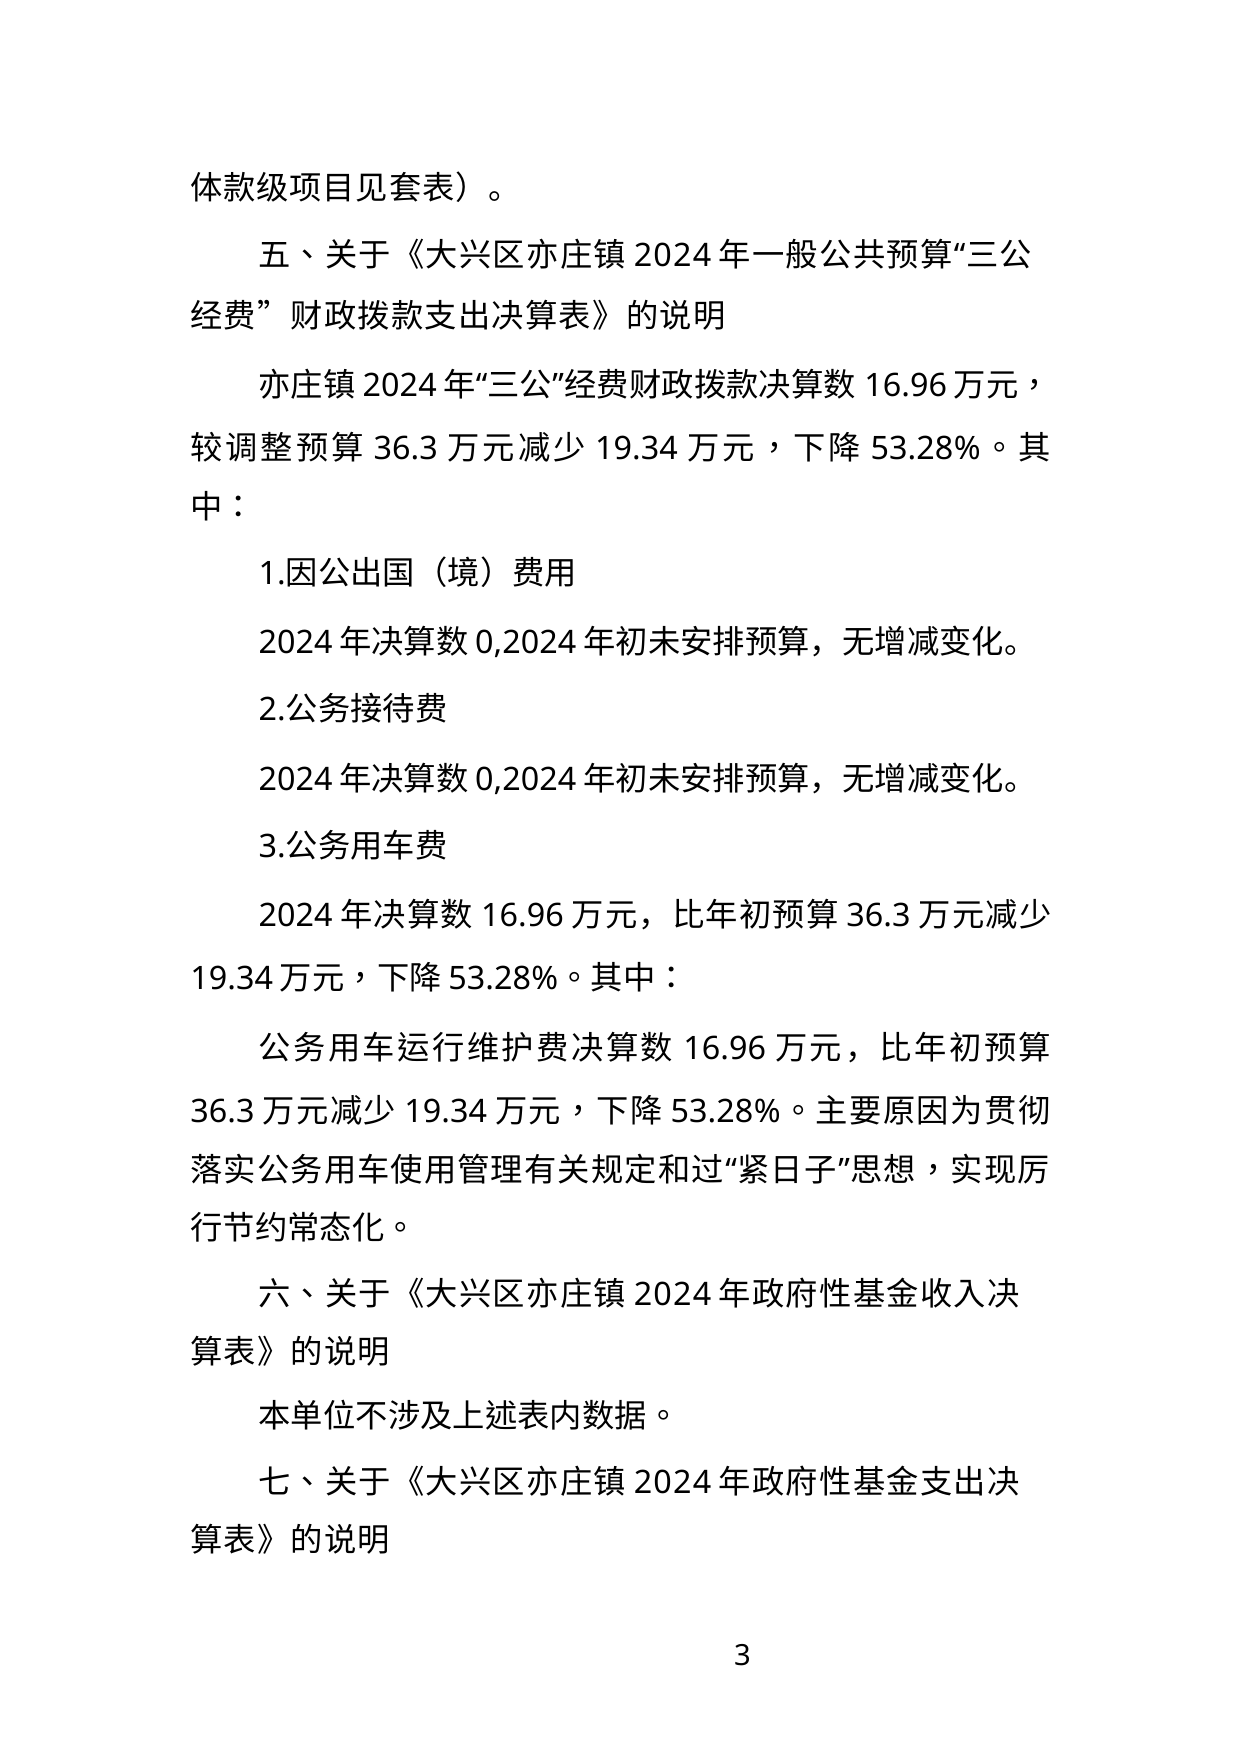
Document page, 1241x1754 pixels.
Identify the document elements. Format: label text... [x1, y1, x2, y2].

text 2024年决算数0,2024年初未安排预算，无增减变化。 [190, 752, 1051, 799]
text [190, 162, 1051, 209]
text 2.公务接待费 [190, 686, 1051, 730]
text 七、关于《大兴区亦庄镇2024年政府性基金支出决算表》的说明 [190, 1456, 1051, 1561]
text 3.公务用车费 [190, 823, 1051, 867]
text 公务用车运行维护费决算数16.96万元，比年初预算36.3万元减少19.34万元，下降53.28%。主要原因为贯彻落实公务用车使用管理有关规定和过“紧日子”思想，实现厉行节约常态化。 [190, 1022, 1051, 1249]
text 1.因公出国（境）费用 [190, 550, 1051, 594]
text 亦庄镇2024年“三公”经费财政拨款决算数16.96万元，较调整预算36.3万元减少19.34万元，下降53.28%。其中： [190, 359, 1051, 528]
text 五、关于《大兴区亦庄镇2024年一般公共预算“三公经费”财政拨款支出决算表》的说明 [190, 229, 1051, 337]
text 2024年决算数16.96万元，比年初预算36.3万元减少19.34万元，下降53.28%。其中： [190, 889, 1051, 998]
text 六、关于《大兴区亦庄镇2024年政府性基金收入决算表》的说明 [190, 1268, 1051, 1373]
text 本单位不涉及上述表内数据。 [190, 1393, 1051, 1437]
text 2024年决算数0,2024年初未安排预算，无增减变化。 [190, 616, 1051, 663]
